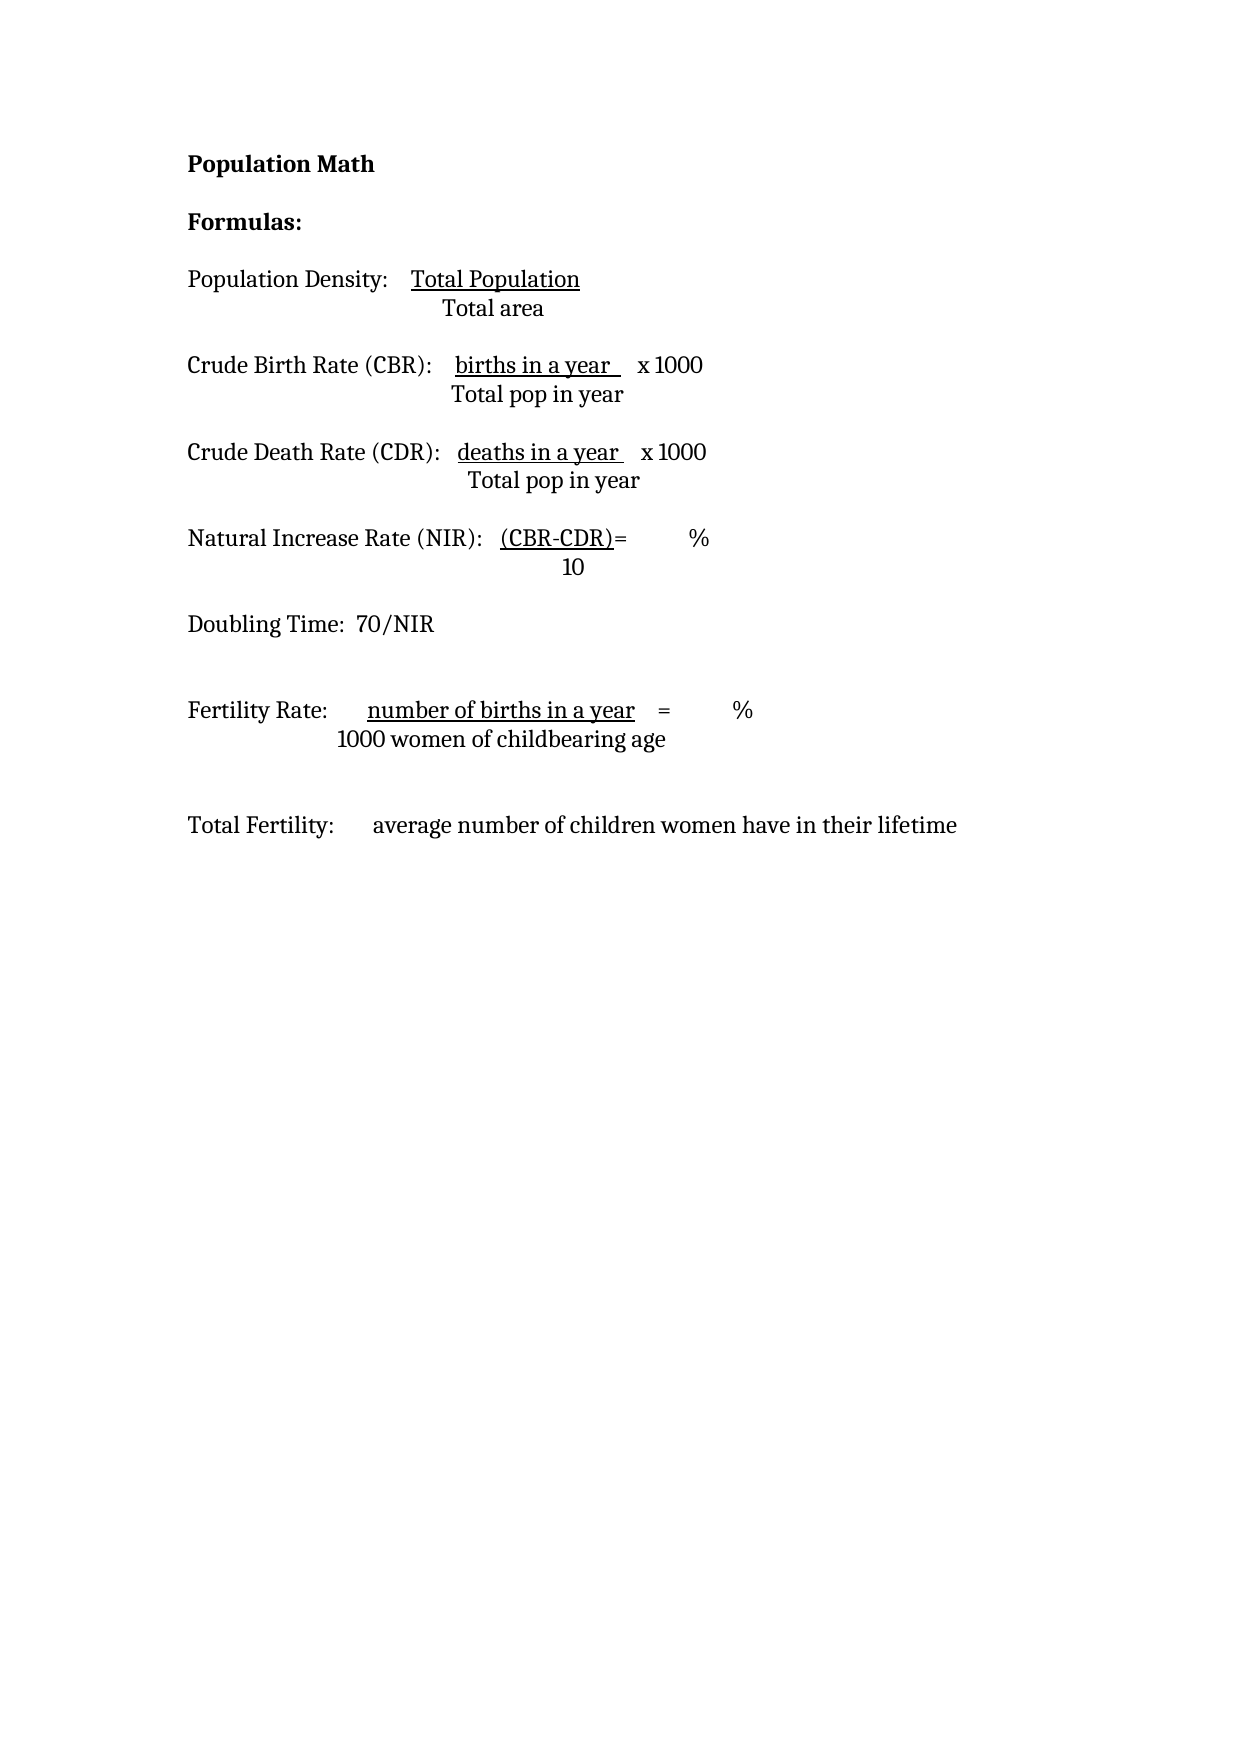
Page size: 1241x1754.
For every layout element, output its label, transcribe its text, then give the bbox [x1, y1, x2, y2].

text Total area [187, 294, 1053, 322]
text Total pop in year [187, 380, 1053, 409]
text Total pop in year [187, 466, 1053, 495]
text Population Density: Total Population [187, 265, 1053, 294]
text Formulas: [187, 207, 1053, 236]
text Doubling Time: 70/NIR [187, 610, 1053, 639]
text Crude Death Rate (CDR): deaths in a year x 1000 [187, 437, 1053, 466]
text 10 [187, 552, 1053, 581]
text 1000 women of childbearing age [187, 725, 1053, 754]
text Fertility Rate: number of births in a year = % [187, 696, 1053, 725]
text Natural Increase Rate (NIR): (CBR-CDR)= % [187, 524, 1053, 552]
text Crude Birth Rate (CBR): births in a year x 1000 [187, 351, 1053, 380]
text Total Fertility: average number of children women have in their lifetime [187, 811, 1053, 840]
text Population Math [187, 150, 1053, 179]
